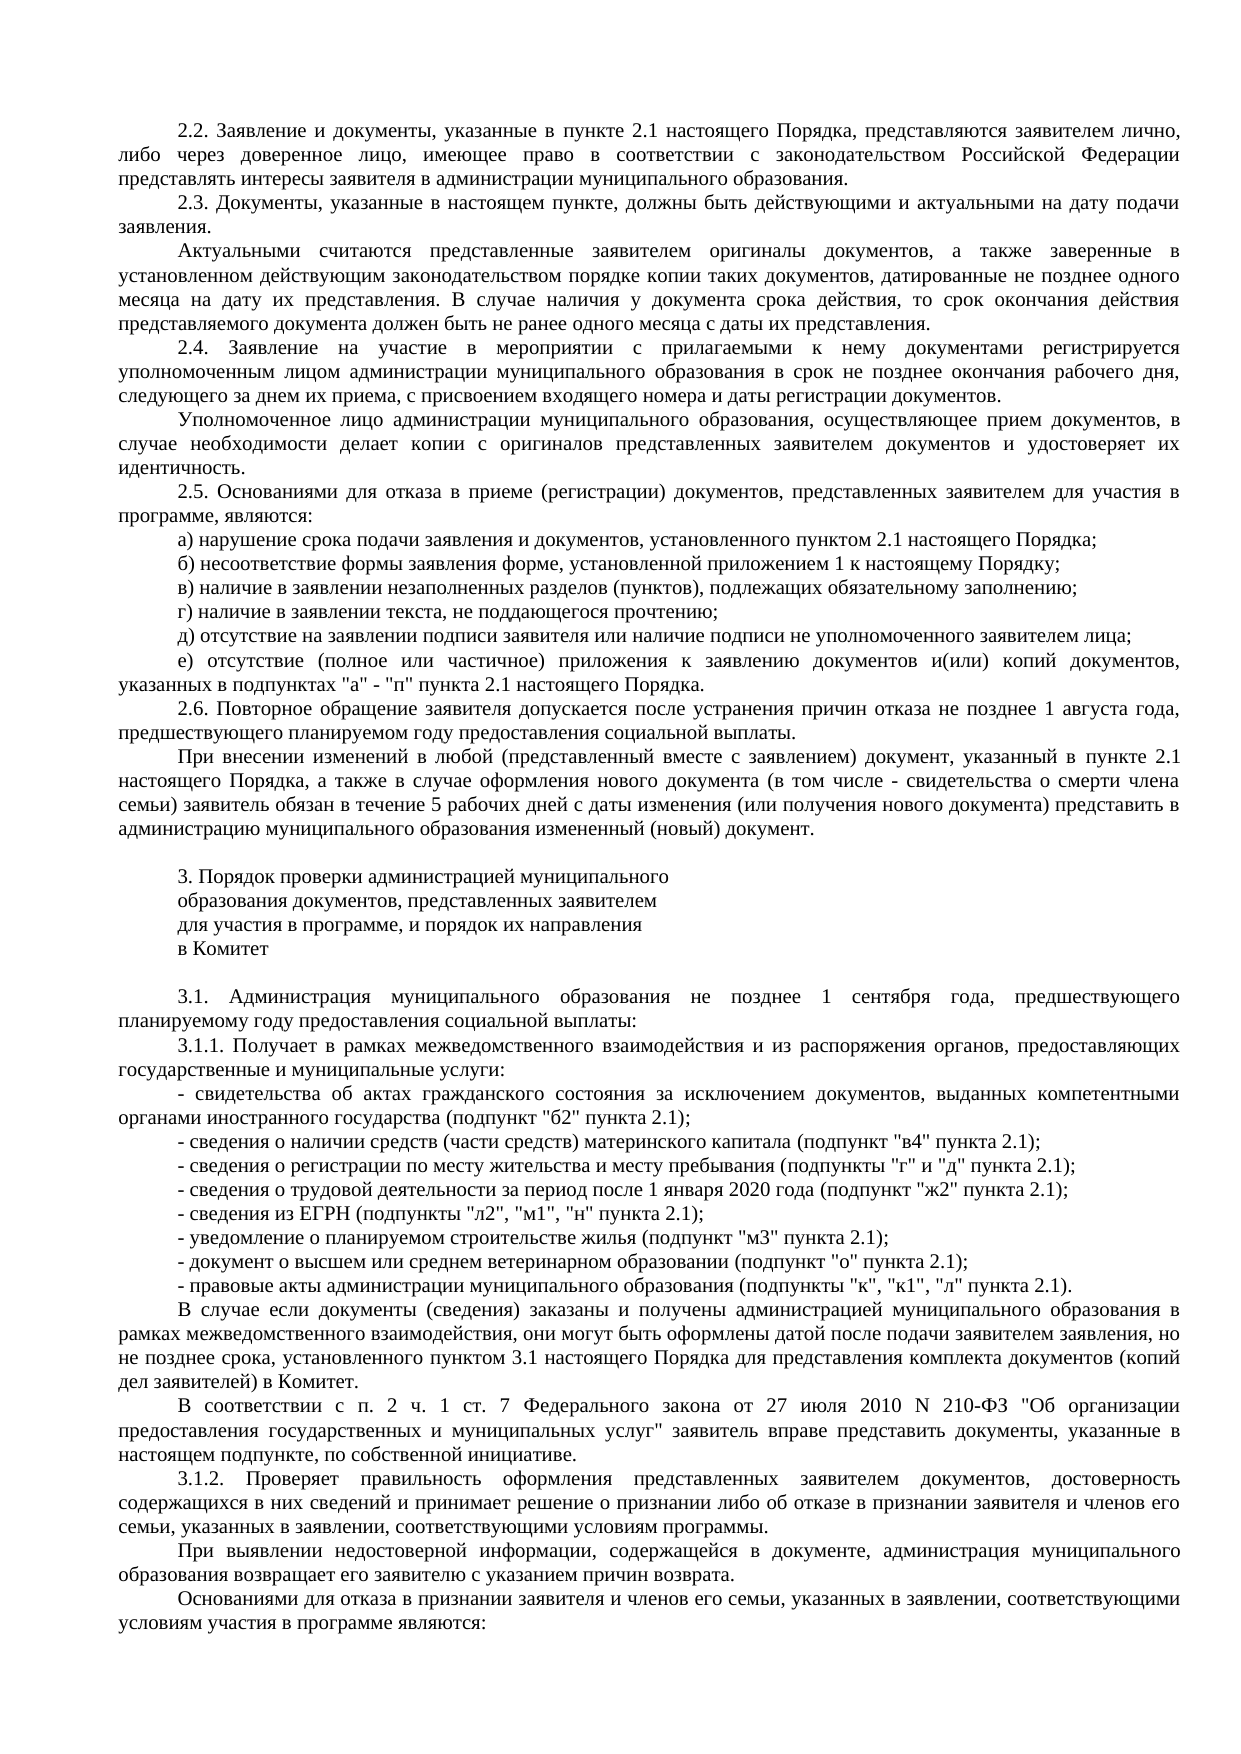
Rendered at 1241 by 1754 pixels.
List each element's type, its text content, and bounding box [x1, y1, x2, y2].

text г) наличие в заявлении текста, не поддающегося прочтению; [118, 599, 1181, 623]
text в Комитет [118, 936, 1181, 960]
text Основаниями для отказа в признании заявителя и членов его семьи, указанных в заявлении, соответствующими условиям участия в программе являются: [118, 1586, 1181, 1634]
text для участия в программе, и порядок их направления [118, 912, 1181, 936]
text Актуальными считаются представленные заявителем оригиналы документов, а также заверенные в установленном действующим законодательством порядке копии таких документов, датированные не позднее одного месяца на дату их представления. В случае наличия у документа срока действия, то срок окончания действия представляемого документа должен быть не ранее одного месяца с даты их представления. [118, 238, 1181, 335]
text - свидетельства об актах гражданского состояния за исключением документов, выданных компетентными органами иностранного государства (подпункт "б2" пункта 2.1); [118, 1081, 1181, 1129]
text - сведения о трудовой деятельности за период после 1 января 2020 года (подпункт "ж2" пункта 2.1); [118, 1177, 1181, 1201]
text б) несоответствие формы заявления форме, установленной приложением 1 к настоящему Порядку; [118, 551, 1181, 575]
text - уведомление о планируемом строительстве жилья (подпункт "м3" пункта 2.1); [118, 1225, 1181, 1249]
text - сведения о регистрации по месту жительства и месту пребывания (подпункты "г" и "д" пункта 2.1); [118, 1153, 1181, 1177]
text 2.4. Заявление на участие в мероприятии с прилагаемыми к нему документами регистрируется уполномоченным лицом администрации муниципального образования в срок не позднее окончания рабочего дня, следующего за днем их приема, с присвоением входящего номера и даты регистрации документов. [118, 335, 1181, 407]
text 3. Порядок проверки администрацией муниципального [118, 864, 1181, 888]
text д) отсутствие на заявлении подписи заявителя или наличие подписи не уполномоченного заявителем лица; [118, 623, 1181, 647]
text 2.3. Документы, указанные в настоящем пункте, должны быть действующими и актуальными на дату подачи заявления. [118, 190, 1181, 238]
text В случае если документы (сведения) заказаны и получены администрацией муниципального образования в рамках межведомственного взаимодействия, они могут быть оформлены датой после подачи заявителем заявления, но не позднее срока, установленного пунктом 3.1 настоящего Порядка для представления комплекта документов (копий дел заявителей) в Комитет. [118, 1297, 1181, 1393]
text При внесении изменений в любой (представленный вместе с заявлением) документ, указанный в пункте 2.1 настоящего Порядка, а также в случае оформления нового документа (в том числе - свидетельства о смерти члена семьи) заявитель обязан в течение 5 рабочих дней с даты изменения (или получения нового документа) представить в администрацию муниципального образования измененный (новый) документ. [118, 744, 1181, 840]
text 2.5. Основаниями для отказа в приеме (регистрации) документов, представленных заявителем для участия в программе, являются: [118, 479, 1181, 527]
text е) отсутствие (полное или частичное) приложения к заявлению документов и(или) копий документов, указанных в подпунктах "а" - "п" пункта 2.1 настоящего Порядка. [118, 647, 1181, 696]
text - сведения из ЕГРН (подпункты "л2", "м1", "н" пункта 2.1); [118, 1201, 1181, 1225]
text 3.1.2. Проверяет правильность оформления представленных заявителем документов, достоверность содержащихся в них сведений и принимает решение о признании либо об отказе в признании заявителя и членов его семьи, указанных в заявлении, соответствующими условиям программы. [118, 1466, 1181, 1538]
text в) наличие в заявлении незаполненных разделов (пунктов), подлежащих обязательному заполнению; [118, 575, 1181, 599]
text 3.1. Администрация муниципального образования не позднее 1 сентября года, предшествующего планируемому году предоставления социальной выплаты: [118, 984, 1181, 1032]
text 2.2. Заявление и документы, указанные в пункте 2.1 настоящего Порядка, представляются заявителем лично, либо через доверенное лицо, имеющее право в соответствии с законодательством Российской Федерации представлять интересы заявителя в администрации муниципального образования. [118, 118, 1181, 190]
text - правовые акты администрации муниципального образования (подпункты "к", "к1", "л" пункта 2.1). [118, 1273, 1181, 1297]
text При выявлении недостоверной информации, содержащейся в документе, администрация муниципального образования возвращает его заявителю с указанием причин возврата. [118, 1538, 1181, 1586]
text - сведения о наличии средств (части средств) материнского капитала (подпункт "в4" пункта 2.1); [118, 1129, 1181, 1153]
text 3.1.1. Получает в рамках межведомственного взаимодействия и из распоряжения органов, предоставляющих государственные и муниципальные услуги: [118, 1032, 1181, 1081]
text образования документов, представленных заявителем [118, 888, 1181, 912]
text 2.6. Повторное обращение заявителя допускается после устранения причин отказа не позднее 1 августа года, предшествующего планируемом году предоставления социальной выплаты. [118, 696, 1181, 744]
text В соответствии с п. 2 ч. 1 ст. 7 Федерального закона от 27 июля 2010 N 210-ФЗ "Об организации предоставления государственных и муниципальных услуг" заявитель вправе представить документы, указанные в настоящем подпункте, по собственной инициативе. [118, 1393, 1181, 1466]
text а) нарушение срока подачи заявления и документов, установленного пунктом 2.1 настоящего Порядка; [118, 527, 1181, 551]
text - документ о высшем или среднем ветеринарном образовании (подпункт "о" пункта 2.1); [118, 1249, 1181, 1273]
text Уполномоченное лицо администрации муниципального образования, осуществляющее прием документов, в случае необходимости делает копии с оригиналов представленных заявителем документов и удостоверяет их идентичность. [118, 407, 1181, 479]
